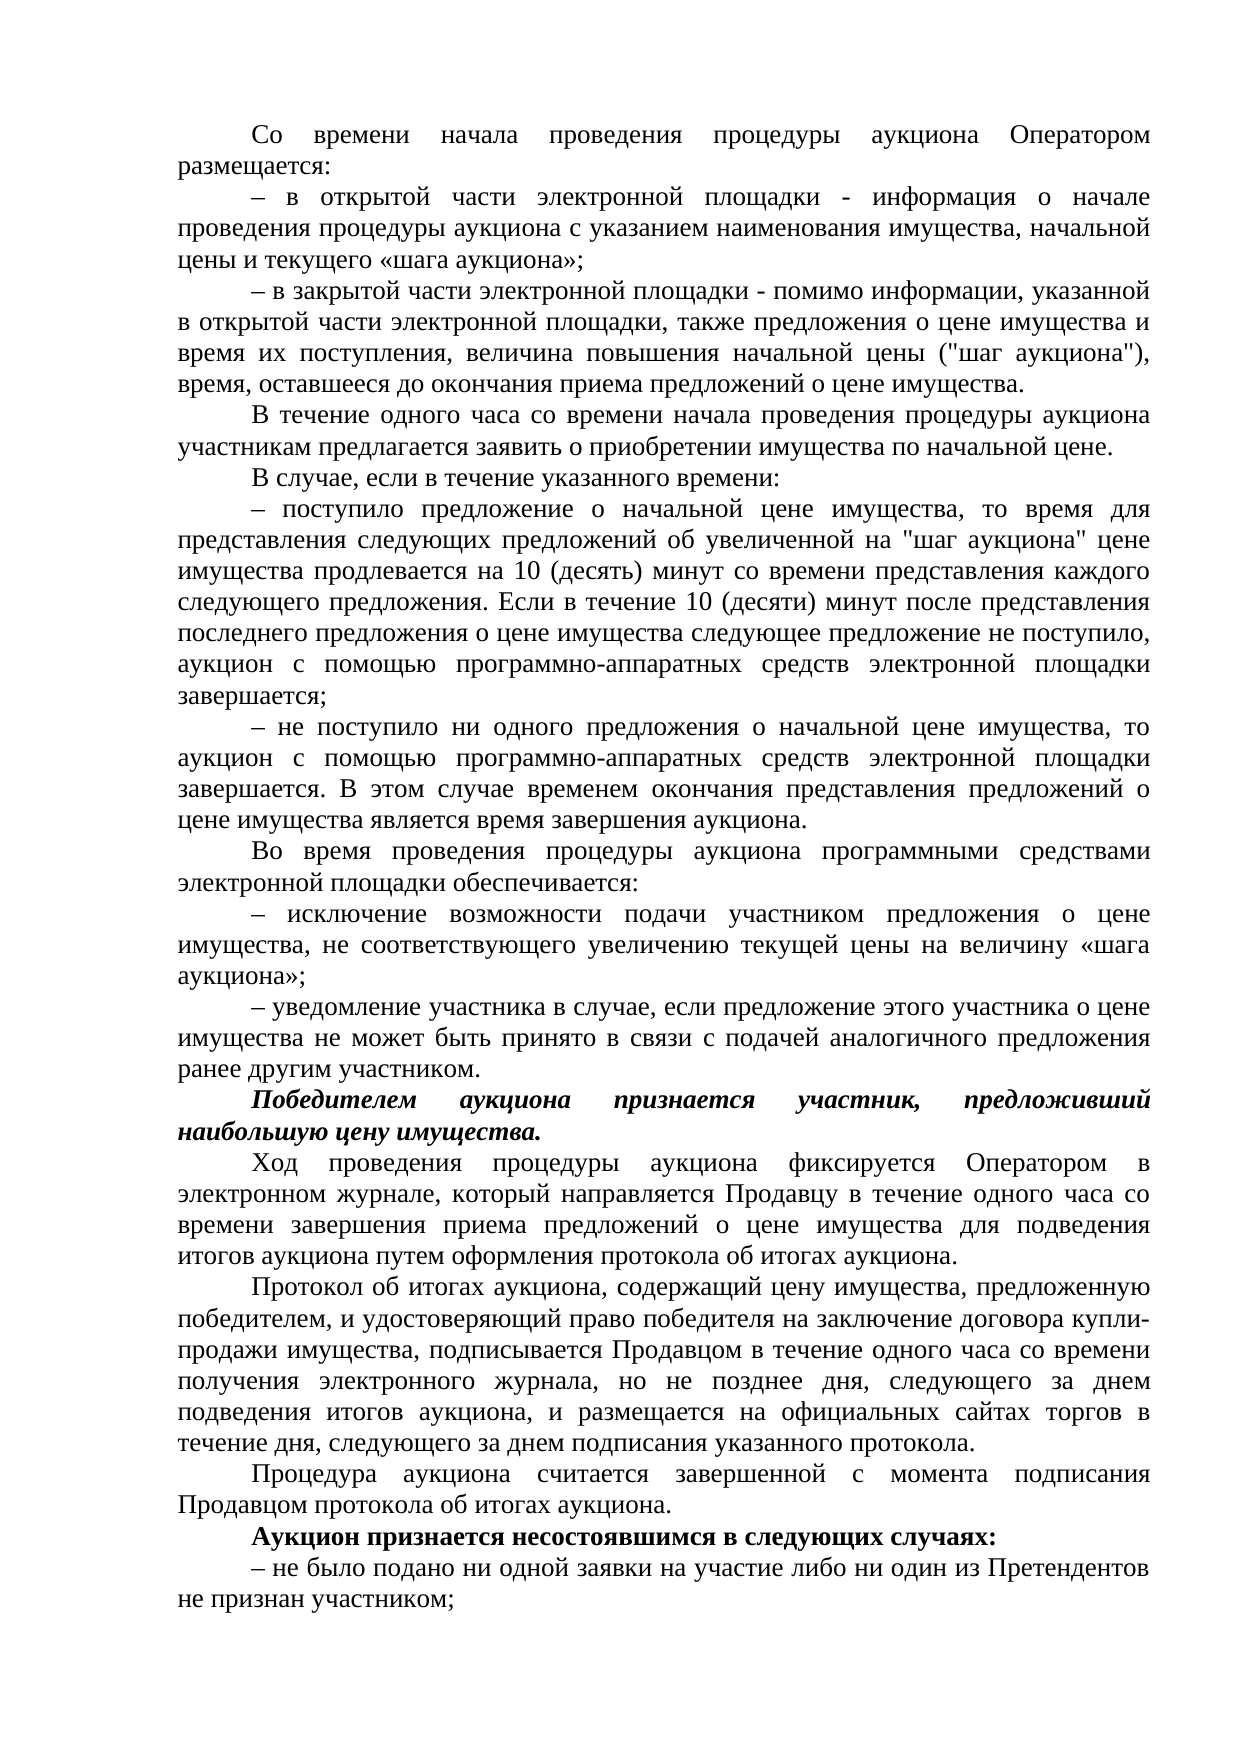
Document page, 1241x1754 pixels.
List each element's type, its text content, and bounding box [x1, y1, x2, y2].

text – в открытой части электронной площадки - информация о начале проведения процедуры аукциона с указанием наименования имущества, начальной цены и текущего «шага аукциона»; [177, 180, 1152, 274]
text – исключение возможности подачи участником предложения о цене имущества, не соответствующего увеличению текущей цены на величину «шага аукциона»; [177, 897, 1152, 990]
text Во время проведения процедуры аукциона программными средствами электронной площадки обеспечивается: [177, 834, 1152, 897]
text В случае, если в течение указанного времени: [177, 461, 1152, 492]
text В течение одного часа со времени начала проведения процедуры аукциона участникам предлагается заявить о приобретении имущества по начальной цене. [177, 398, 1152, 461]
text – не было подано ни одной заявки на участие либо ни один из Претендентов не признан участником; [177, 1551, 1152, 1613]
text – уведомление участника в случае, если предложение этого участника о цене имущества не может быть принято в связи с подачей аналогичного предложения ранее другим участником. [177, 990, 1152, 1084]
text Протокол об итогах аукциона, содержащий цену имущества, предложенную победителем, и удостоверяющий право победителя на заключение договора купли-продажи имущества, подписывается Продавцом в течение одного часа со времени получения электронного журнала, но не позднее дня, следующего за днем подведения итогов аукциона, и размещается на официальных сайтах торгов в течение дня, следующего за днем подписания указанного протокола. [177, 1271, 1152, 1457]
text Процедура аукциона считается завершенной с момента подписания Продавцом протокола об итогах аукциона. [177, 1457, 1152, 1520]
text Победителем аукциона признается участник, предложивший наибольшую цену имущества. [177, 1084, 1152, 1146]
text – в закрытой части электронной площадки - помимо информации, указанной в открытой части электронной площадки, также предложения о цене имущества и время их поступления, величина повышения начальной цены ("шаг аукциона"), время, оставшееся до окончания приема предложений о цене имущества. [177, 274, 1152, 398]
text Со времени начала проведения процедуры аукциона Оператором размещается: [177, 118, 1152, 180]
text – не поступило ни одного предложения о начальной цене имущества, то аукцион с помощью программно-аппаратных средств электронной площадки завершается. В этом случае временем окончания представления предложений о цене имущества является время завершения аукциона. [177, 710, 1152, 834]
text – поступило предложение о начальной цене имущества, то время для представления следующих предложений об увеличенной на "шаг аукциона" цене имущества продлевается на 10 (десять) минут со времени представления каждого следующего предложения. Если в течение 10 (десяти) минут после представления последнего предложения о цене имущества следующее предложение не поступило, аукцион с помощью программно-аппаратных средств электронной площадки завершается; [177, 492, 1152, 710]
text Аукцион признается несостоявшимся в следующих случаях: [177, 1520, 1152, 1551]
text Ход проведения процедуры аукциона фиксируется Оператором в электронном журнале, который направляется Продавцу в течение одного часа со времени завершения приема предложений о цене имущества для подведения итогов аукциона путем оформления протокола об итогах аукциона. [177, 1146, 1152, 1271]
